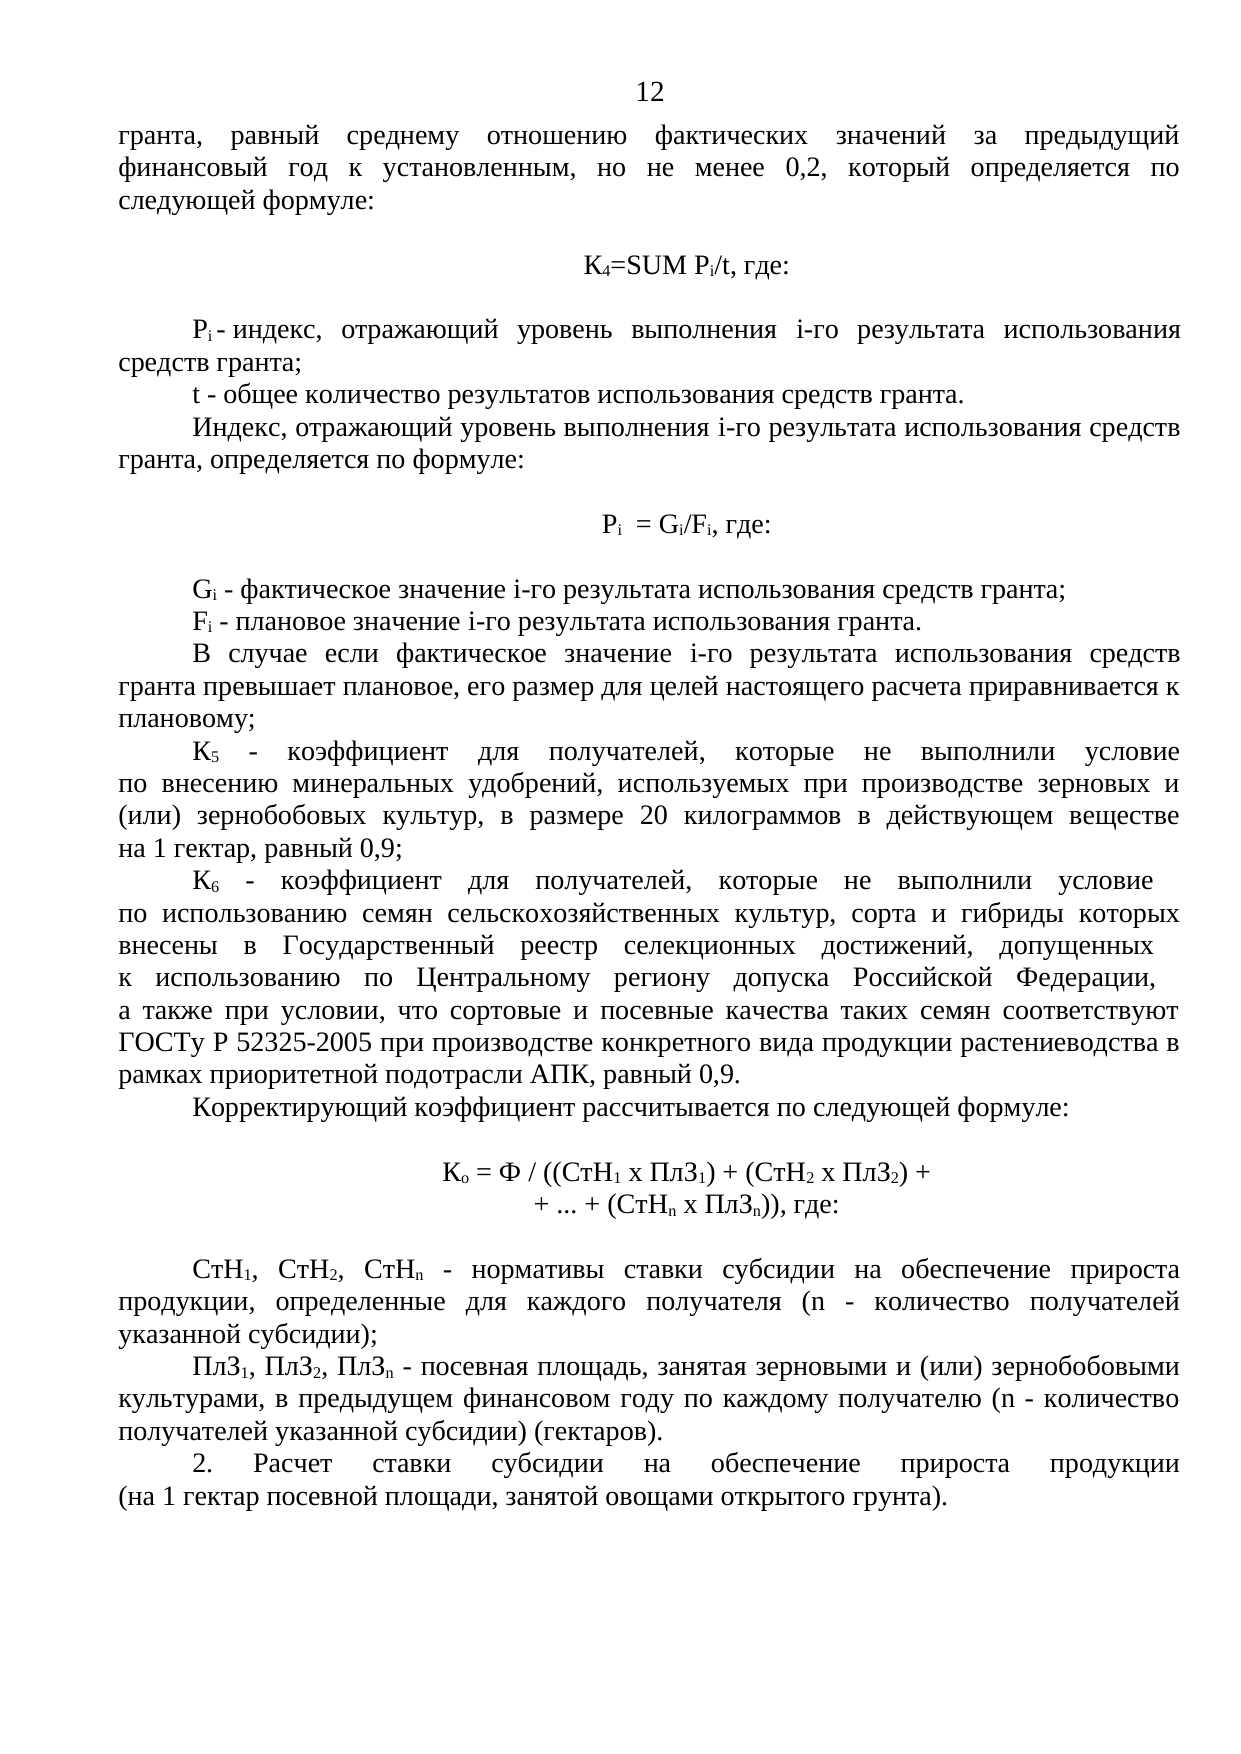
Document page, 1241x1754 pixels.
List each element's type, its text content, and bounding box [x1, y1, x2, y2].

text Gi - фактическое значение i-го результата использования средств гранта; [118, 572, 1181, 604]
text + ... + (СтНn x ПлЗn)), где: [118, 1187, 1181, 1219]
text Ко = Ф / ((СтН1 x ПлЗ1) + (СтН2 x ПлЗ2) + [118, 1155, 1181, 1187]
text Корректирующий коэффициент рассчитывается по следующей формуле: [118, 1090, 1181, 1122]
text Индекс, отражающий уровень выполнения i-го результата использования средств гранта, определяется по формуле: [118, 410, 1181, 474]
text К4=SUM Рi/t, где: [118, 248, 1181, 280]
text СтН1, СтН2, СтНn - нормативы ставки субсидии на обеспечение прироста продукции, определенные для каждого получателя (n - количество получателей указанной субсидии); [118, 1252, 1181, 1349]
text Рi - индекс, отражающий уровень выполнения i-го результата использования средств гранта; [118, 312, 1181, 377]
text К5 - коэффициент для получателей, которые не выполнили условие по внесению минеральных удобрений, используемых при производстве зерновых и (или) зернобобовых культур, в размере 20 килограммов в действующем веществе на 1 гектар, равный 0,9; [118, 734, 1181, 863]
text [118, 118, 1181, 215]
text Fi - плановое значение i-го результата использования гранта. [118, 604, 1181, 636]
text 2. Расчет ставки субсидии на обеспечение прироста продукции (на 1 гектар посевной площади, занятой овощами открытого грунта). [118, 1446, 1181, 1511]
text ПлЗ1, ПлЗ2, ПлЗn - посевная площадь, занятая зерновыми и (или) зернобобовыми культурами, в предыдущем финансовом году по каждому получателю (n - количество получателей указанной субсидии) (гектаров). [118, 1349, 1181, 1446]
text В случае если фактическое значение i-го результата использования средств гранта превышает плановое, его размер для целей настоящего расчета приравнивается к плановому; [118, 636, 1181, 734]
text Рi = Gi/Fi, где: [118, 507, 1181, 539]
text К6 - коэффициент для получателей, которые не выполнили условие по использованию семян сельскохозяйственных культур, сорта и гибриды которых внесены в Государственный реестр селекционных достижений, допущенных к использованию по Центральному региону допуска Российской Федерации, а также при условии, что сортовые и посевные качества таких семян соответствуют ГОСТу Р 52325-2005 при производстве конкретного вида продукции растениеводства в рамках приоритетной подотрасли АПК, равный 0,9. [118, 863, 1181, 1090]
text t - общее количество результатов использования средств гранта. [118, 377, 1181, 410]
